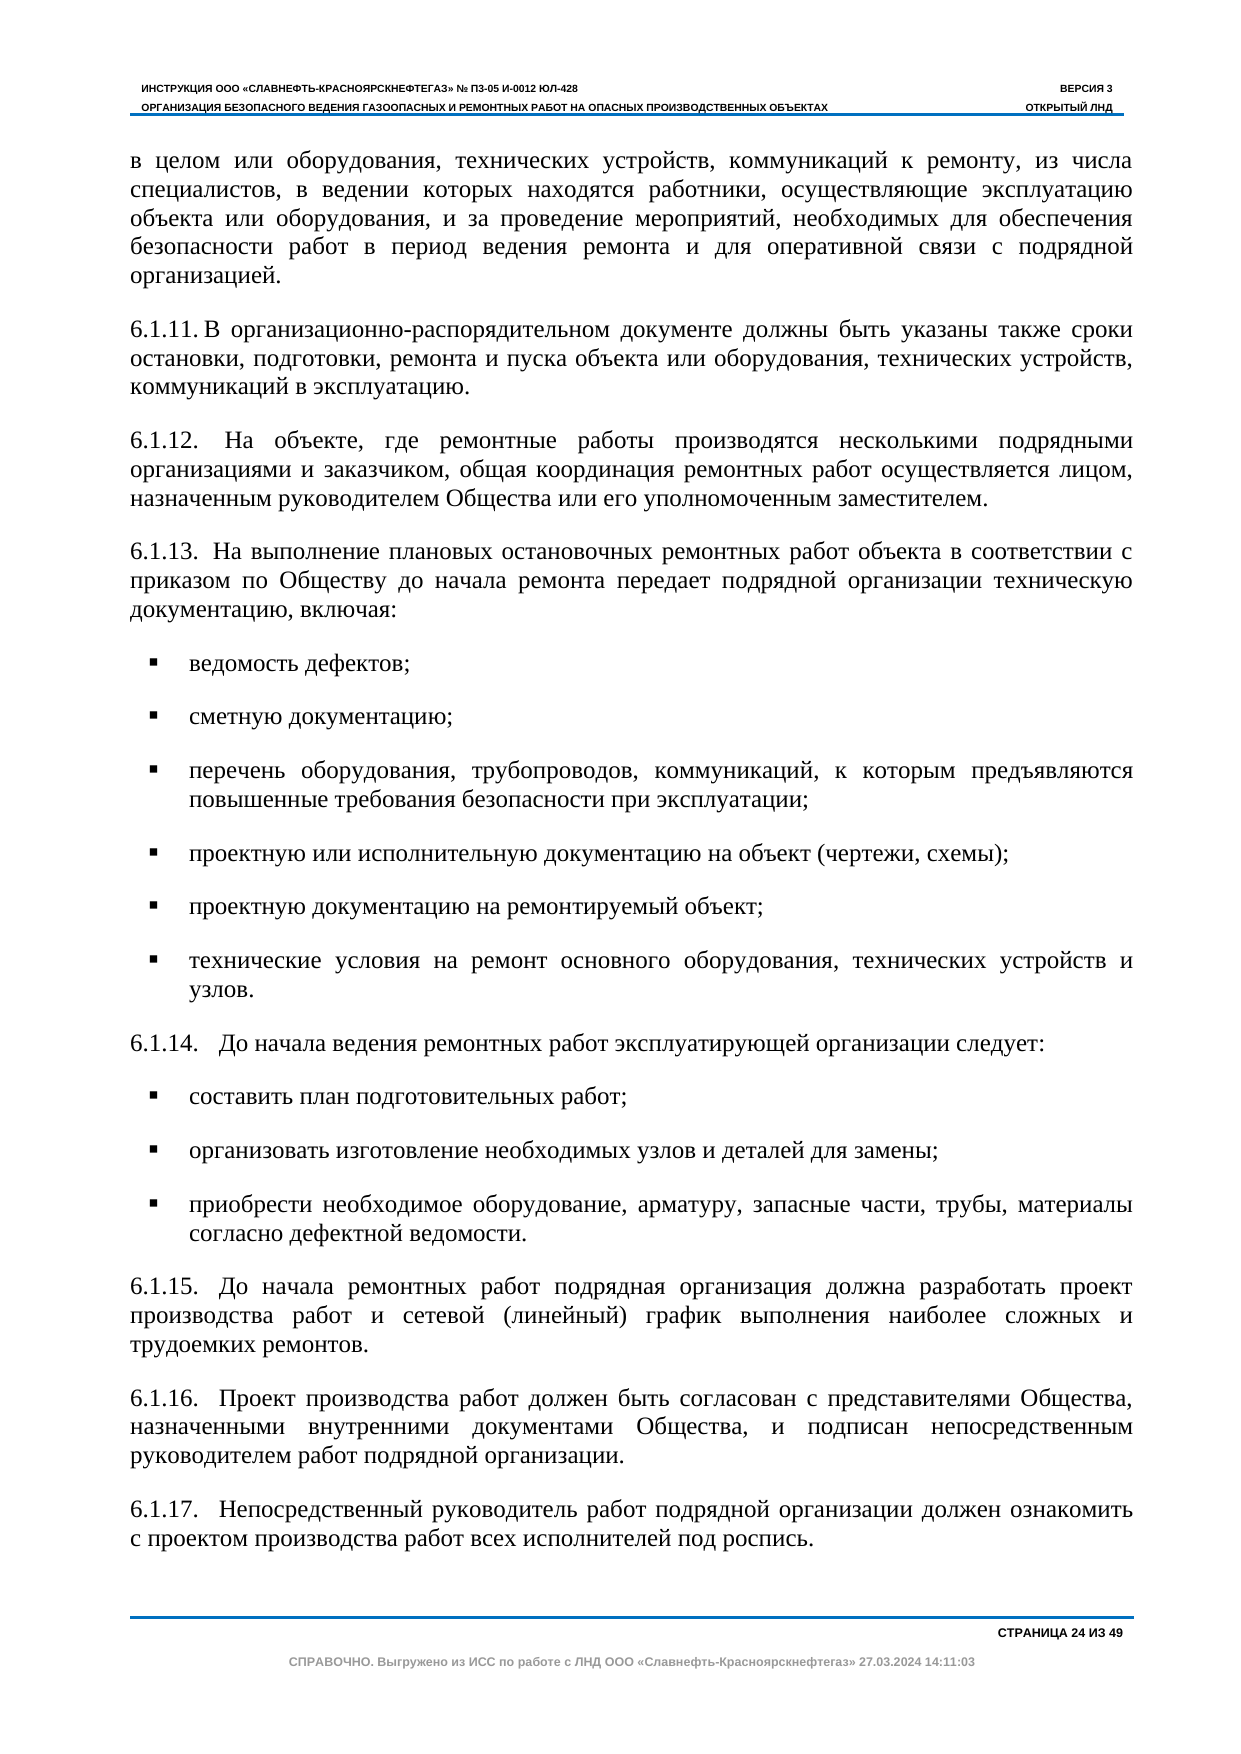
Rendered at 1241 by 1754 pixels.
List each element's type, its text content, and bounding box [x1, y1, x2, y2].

list Проект производства работ должен быть согласован с представителями Общества, назначенными внутренними документами Общества, и подписан непосредственным руководителем работ подрядной организации. [130, 1383, 1134, 1469]
list В организационно-распорядительном документе должны быть указаны также сроки остановки, подготовки, ремонта и пуска объекта или оборудования, технических устройств, коммуникаций в эксплуатацию. [130, 314, 1134, 400]
list перечень оборудования, трубопроводов, коммуникаций, к которым предъявляются повышенные требования безопасности при эксплуатации; [148, 755, 1134, 813]
list проектную или исполнительную документацию на объект (чертежи, схемы); [148, 838, 1134, 866]
list ведомость дефектов; [148, 648, 1134, 676]
list Непосредственный руководитель работ подрядной организации должен ознакомить с проектом производства работ всех исполнителей под роспись. [130, 1494, 1134, 1551]
list организовать изготовление необходимых узлов и деталей для замены; [148, 1135, 1134, 1164]
list сметную документацию; [148, 701, 1134, 730]
list проектную документацию на ремонтируемый объект; [148, 891, 1134, 920]
list приобрести необходимое оборудование, арматуру, запасные части, трубы, материалы согласно дефектной ведомости. [148, 1189, 1134, 1246]
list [130, 145, 1134, 289]
list На объекте, где ремонтные работы производятся несколькими подрядными организациями и заказчиком, общая координация ремонтных работ осуществляется лицом, назначенным руководителем Общества или его уполномоченным заместителем. [130, 425, 1134, 511]
list До начала ведения ремонтных работ эксплуатирующей организации следует: [130, 1028, 1134, 1056]
list До начала ремонтных работ подрядная организация должна разработать проект производства работ и сетевой (линейный) график выполнения наиболее сложных и трудоемких ремонтов. [130, 1271, 1134, 1358]
list На выполнение плановых остановочных ремонтных работ объекта в соответствии с приказом по Обществу до начала ремонта передает подрядной организации техническую документацию, включая: [130, 536, 1134, 623]
list технические условия на ремонт основного оборудования, технических устройств и узлов. [148, 945, 1134, 1003]
list составить план подготовительных работ; [148, 1081, 1134, 1110]
